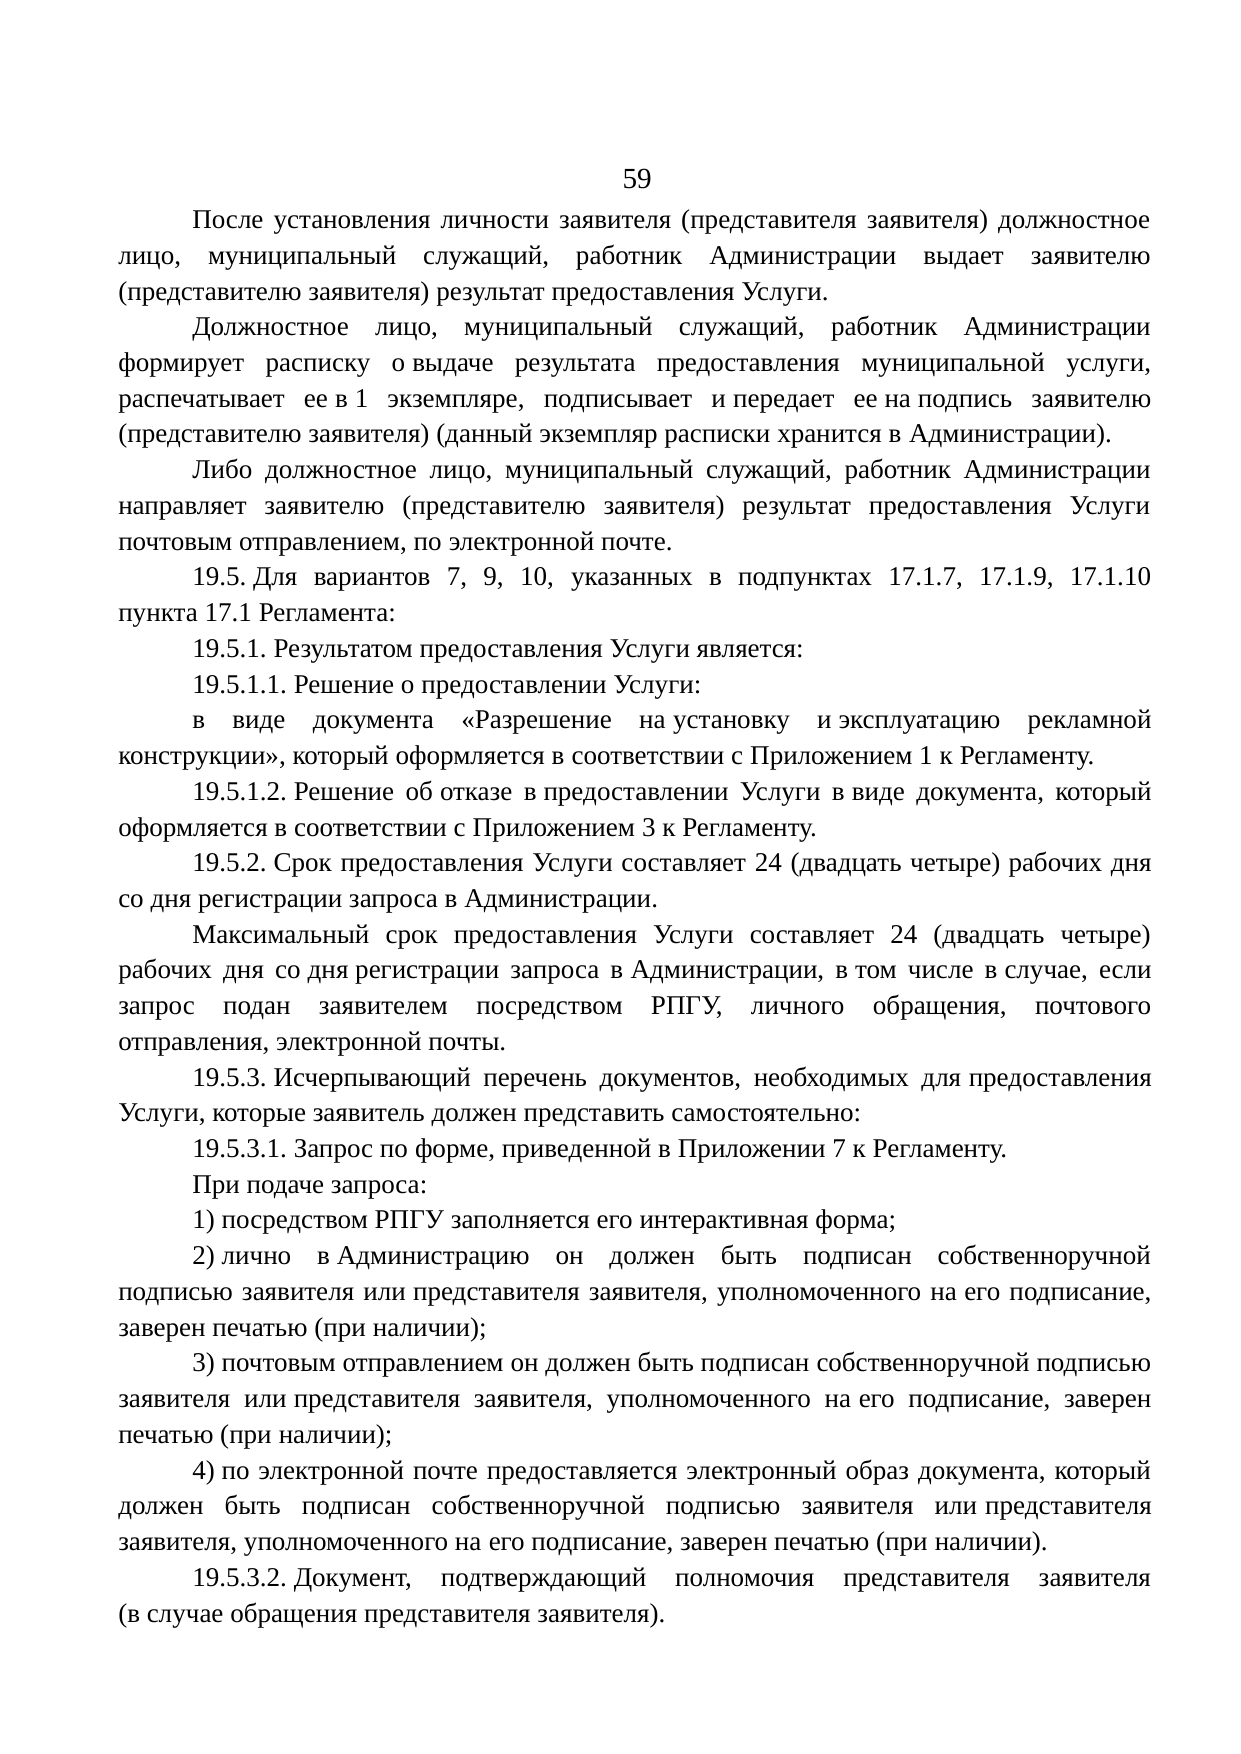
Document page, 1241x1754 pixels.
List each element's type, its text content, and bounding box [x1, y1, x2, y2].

text Либо должностное лицо, муниципальный служащий, работник Администрации направляет заявителю (представителю заявителя) результат предоставления Услуги почтовым отправлением, по электронной почте. [118, 453, 1152, 556]
text Должностное лицо, муниципальный служащий, работник Администрации формирует расписку о выдаче результата предоставления муниципальной услуги, распечатывает ее в 1 экземпляре, подписывает и передает ее на подпись заявителю (представителю заявителя) (данный экземпляр расписки хранится в Администрации). [118, 310, 1152, 449]
text 4) по электронной почте предоставляется электронный образ документа, который должен быть подписан собственноручной подписью заявителя или представителя заявителя, уполномоченного на его подписание, заверен печатью (при наличии). [118, 1454, 1152, 1556]
text 19.5.3. Исчерпывающий перечень документов, необходимых для предоставления Услуги, которые заявитель должен представить самостоятельно: [118, 1061, 1152, 1128]
text 3) почтовым отправлением он должен быть подписан собственноручной подписью заявителя или представителя заявителя, уполномоченного на его подписание, заверен печатью (при наличии); [118, 1347, 1152, 1449]
text При подаче запроса: [118, 1168, 1152, 1199]
text 19.5.2. Срок предоставления Услуги составляет 24 (двадцать четыре) рабочих дня со дня регистрации запроса в Администрации. [118, 846, 1152, 913]
text 19.5.3.2. Документ, подтверждающий полномочия представителя заявителя (в случае обращения представителя заявителя). [118, 1561, 1152, 1628]
text 19.5.1.1. Решение о предоставлении Услуги: [118, 668, 1152, 699]
text 19.5.3.1. Запрос по форме, приведенной в Приложении 7 к Регламенту. [118, 1132, 1152, 1163]
text После установления личности заявителя (представителя заявителя) должностное лицо, муниципальный служащий, работник Администрации выдает заявителю (представителю заявителя) результат предоставления Услуги. [118, 203, 1152, 306]
text 1) посредством РПГУ заполняется его интерактивная форма; [118, 1204, 1152, 1235]
text Максимальный срок предоставления Услуги составляет 24 (двадцать четыре) рабочих дня со дня регистрации запроса в Администрации, в том числе в случае, если запрос подан заявителем посредством РПГУ, личного обращения, почтового отправления, электронной почты. [118, 918, 1152, 1056]
text в виде документа «Разрешение на установку и эксплуатацию рекламной конструкции», который оформляется в соответствии с Приложением 1 к Регламенту. [118, 703, 1152, 770]
text 19.5.1.2. Решение об отказе в предоставлении Услуги в виде документа, который оформляется в соответствии с Приложением 3 к Регламенту. [118, 775, 1152, 842]
text 19.5.1. Результатом предоставления Услуги является: [118, 632, 1152, 663]
text 19.5. Для вариантов 7, 9, 10, указанных в подпунктах 17.1.7, 17.1.9, 17.1.10 пункта 17.1 Регламента: [118, 561, 1152, 627]
text 2) лично в Администрацию он должен быть подписан собственноручной подписью заявителя или представителя заявителя, уполномоченного на его подписание, заверен печатью (при наличии); [118, 1239, 1152, 1342]
